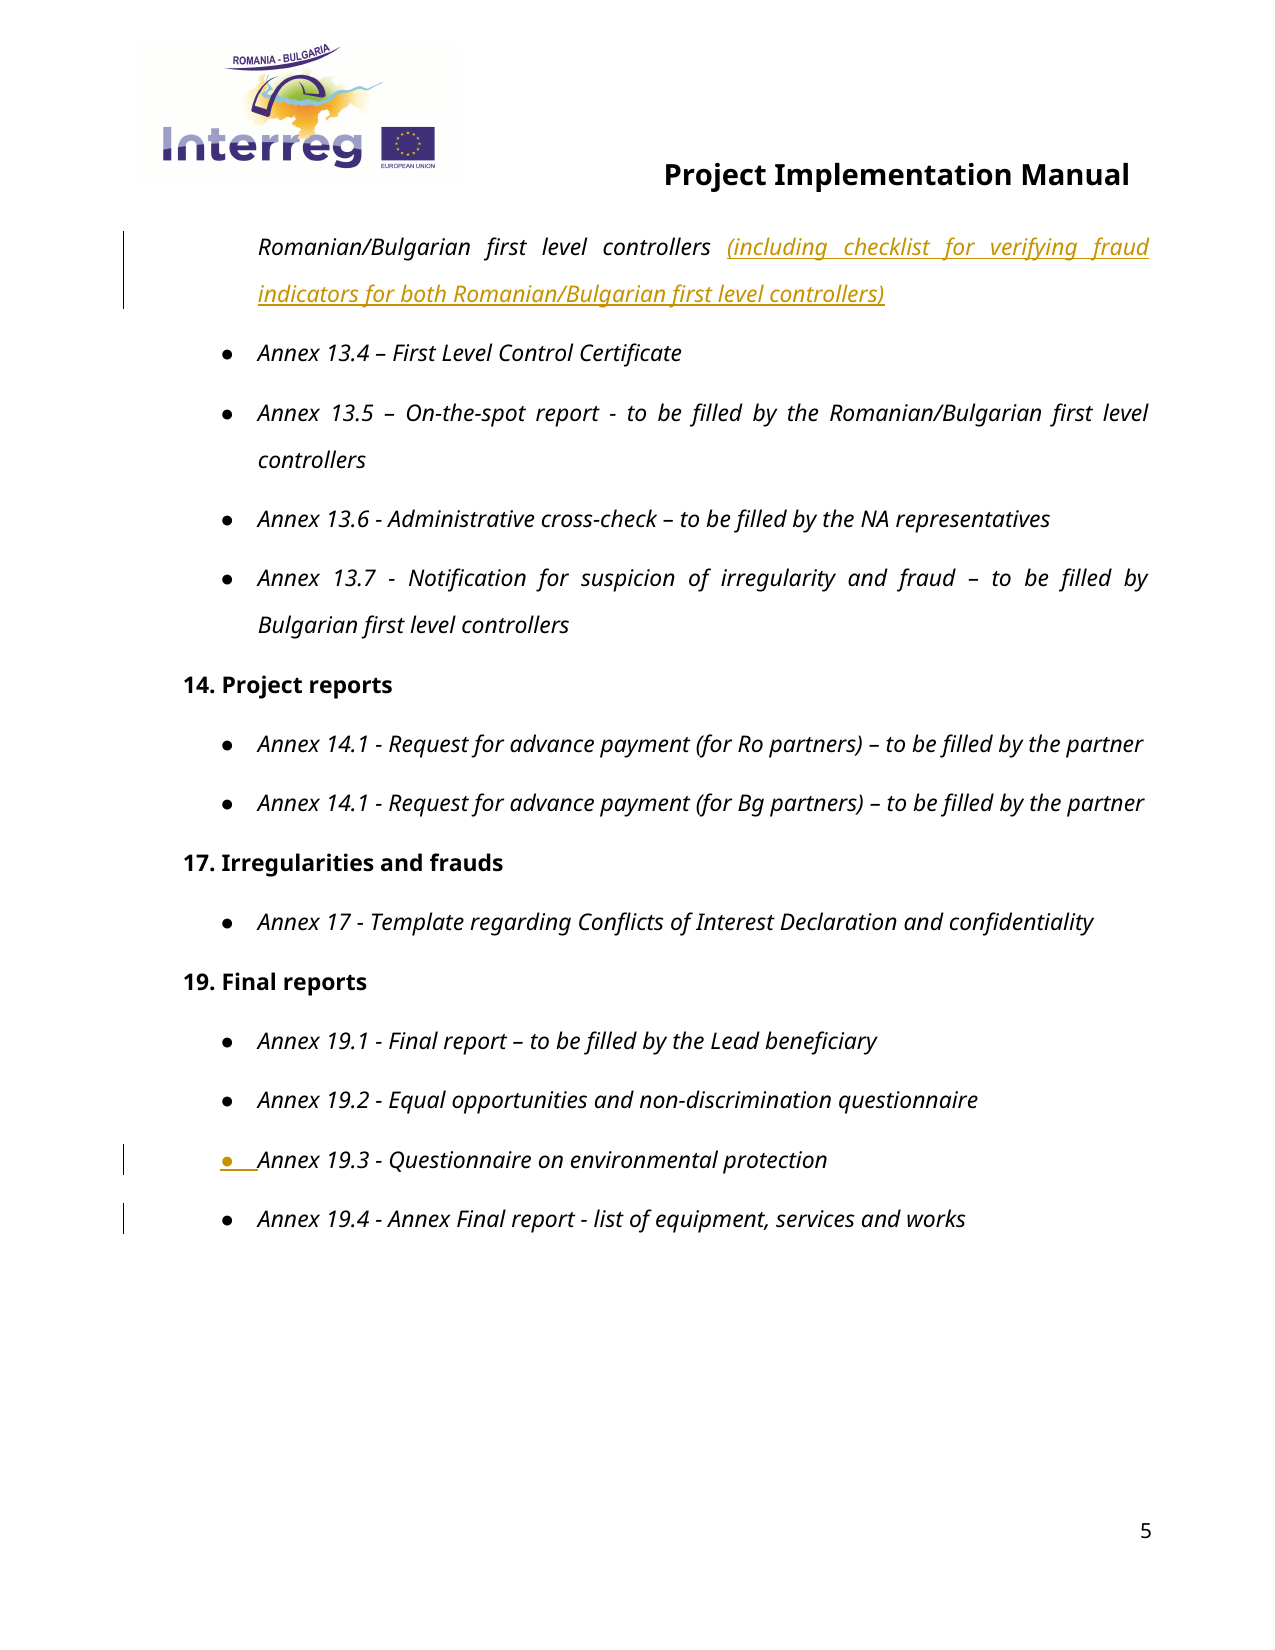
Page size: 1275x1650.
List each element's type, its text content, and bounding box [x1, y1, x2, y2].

text 19. Final reports [183, 965, 1152, 997]
text 14. Project reports [138, 668, 1152, 700]
list Annex 13.6 - Administrative cross-check – to be filled by the NA representatives [220, 503, 1152, 534]
list Annex 19.3 - Questionnaire on environmental protection [220, 1143, 1152, 1175]
list Annex 13.7 - Notification for suspicion of irregularity and fraud – to be filled by Bulgarian first level controllers [220, 562, 1152, 640]
list Annex 19.1 - Final report – to be filled by the Lead beneficiary [220, 1025, 1152, 1056]
text 17. Irregularities and frauds [138, 847, 1152, 878]
list Annex 14.1 - Request for advance payment (for Ro partners) – to be filled by the partner [220, 728, 1152, 759]
list Annex 14.1 - Request for advance payment (for Bg partners) – to be filled by the partner [220, 787, 1152, 818]
list Annex 19.2 - Equal opportunities and non-discrimination questionnaire [220, 1084, 1152, 1115]
list Annex 13.4 – First Level Control Certificate [220, 337, 1152, 368]
list Annex 13.3 - Checklist of (public) procurement – to be filled only by the Romanian/Bulgarian first level controllers [220, 231, 1152, 309]
picture [138, 44, 461, 185]
list Annex 17 - Template regarding Conflicts of Interest Declaration and confidentiality [220, 906, 1152, 937]
list Annex 13.5 – On-the-spot report - to be filled by the Romanian/Bulgarian first level controllers [220, 397, 1152, 475]
list Annex 19.4 - Annex Final report - list of equipment, services and works [220, 1203, 1152, 1234]
